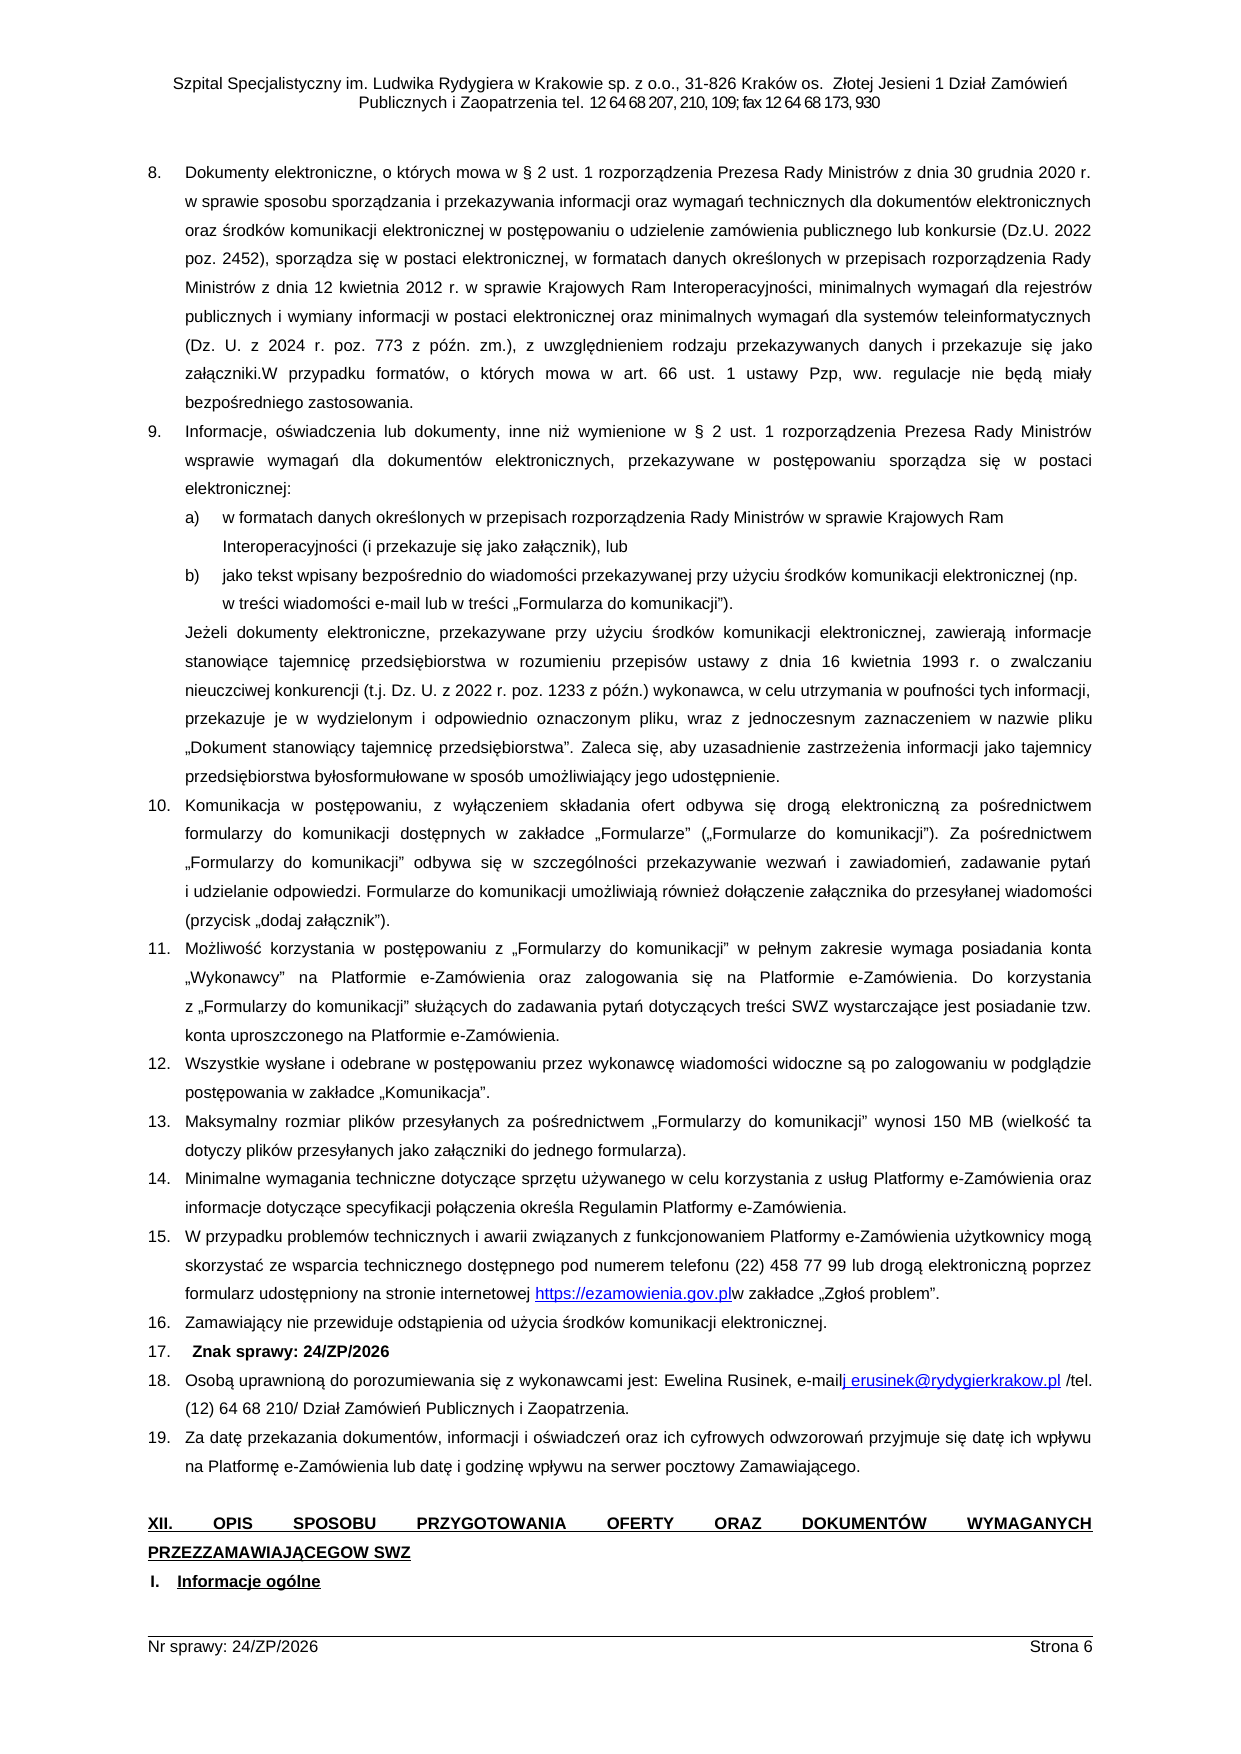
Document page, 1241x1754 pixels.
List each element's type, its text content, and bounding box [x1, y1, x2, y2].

list Minimalne wymagania techniczne dotyczące sprzętu używanego w celu korzystania z usług Platformy e-Zamówienia oraz informacje dotyczące specyfikacji połączenia określa Regulamin Platformy e-Zamówienia. [148, 1169, 1093, 1217]
text XII. OPIS SPOSOBU PRZYGOTOWANIA OFERTY ORAZ DOKUMENTÓW WYMAGANYCH PRZEZZAMAWIAJĄCEGOW SWZ [148, 1514, 1093, 1531]
list Komunikacja w postępowaniu, z wyłączeniem składania ofert odbywa się drogą elektroniczną za pośrednictwem formularzy do komunikacji dostępnych w zakładce „Formularze” („Formularze do komunikacji”). Za pośrednictwem „Formularzy do komunikacji” odbywa się w szczególności przekazywanie wezwań i zawiadomień, zadawanie pytań i udzielanie odpowiedzi. Formularze do komunikacji umożliwiają również dołączenie załącznika do przesyłanej wiadomości (przycisk „dodaj załącznik”). [148, 795, 1093, 929]
list Osobą uprawnioną do porozumiewania się z wykonawcami jest: Ewelina Rusinek, e-mailj erusinek@rydygierkrakow.pl /tel. (12) 64 68 210/ Dział Zamówień Publicznych i Zaopatrzenia. [148, 1370, 1093, 1418]
list Możliwość korzystania w postępowaniu z „Formularzy do komunikacji” w pełnym zakresie wymaga posiadania konta „Wykonawcy” na Platformie e-Zamówienia oraz zalogowania się na Platformie e-Zamówienia. Do korzystania z „Formularzy do komunikacji” służących do zadawania pytań dotyczących treści SWZ wystarczające jest posiadanie tzw. konta uproszczonego na Platformie e-Zamówienia. [148, 939, 1093, 1044]
list W przypadku problemów technicznych i awarii związanych z funkcjonowaniem Platformy e-Zamówienia użytkownicy mogą skorzystać ze wsparcia technicznego dostępnego pod numerem telefonu (22) 458 77 99 lub drogą elektroniczną poprzez formularz udostępniony na stronie internetowej https://ezamowienia.gov.plw zakładce „Zgłoś problem”. [148, 1227, 1093, 1303]
text XII. OPIS SPOSOBU PRZYGOTOWANIA OFERTY ORAZ DOKUMENTÓW WYMAGANYCH PRZEZZAMAWIAJĄCEGOW SWZ [148, 1532, 1093, 1562]
list Dokumenty elektroniczne, o których mowa w § 2 ust. 1 rozporządzenia Prezesa Rady Ministrów z dnia 30 grudnia 2020 r. w sprawie sposobu sporządzania i przekazywania informacji oraz wymagań technicznych dla dokumentów elektronicznych oraz środków komunikacji elektronicznej w postępowaniu o udzielenie zamówienia publicznego lub konkursie (Dz.U. 2022 poz. 2452), sporządza się w postaci elektronicznej, w formatach danych określonych w przepisach rozporządzenia Rady Ministrów z dnia 12 kwietnia 2012 r. w sprawie Krajowych Ram Interoperacyjności, minimalnych wymagań dla rejestrów publicznych i wymiany informacji w postaci elektronicznej oraz minimalnych wymagań dla systemów teleinformatycznych (Dz. U. z 2024 r. poz. 773 z późn. zm.), z uwzględnieniem rodzaju przekazywanych danych i przekazuje się jako załączniki.W przypadku formatów, o których mowa w art. 66 ust. 1 ustawy Pzp, ww. regulacje nie będą miały bezpośredniego zastosowania. [148, 163, 1093, 412]
list jako tekst wpisany bezpośrednio do wiadomości przekazywanej przy użyciu środków komunikacji elektronicznej (np. w treści wiadomości e-mail lub w treści „Formularza do komunikacji”). [185, 565, 1093, 613]
list Zamawiający nie przewiduje odstąpienia od użycia środków komunikacji elektronicznej. [148, 1313, 1093, 1332]
text Jeżeli dokumenty elektroniczne, przekazywane przy użyciu środków komunikacji elektronicznej, zawierają informacje stanowiące tajemnicę przedsiębiorstwa w rozumieniu przepisów ustawy z dnia 16 kwietnia 1993 r. o zwalczaniu nieuczciwej konkurencji (t.j. Dz. U. z 2022 r. poz. 1233 z późn.) wykonawca, w celu utrzymania w poufności tych informacji, przekazuje je w wydzielonym i odpowiednio oznaczonym pliku, wraz z jednoczesnym zaznaczeniem w nazwie pliku „Dokument stanowiący tajemnicę przedsiębiorstwa”. Zaleca się, aby uzasadnienie zastrzeżenia informacji jako tajemnicy przedsiębiorstwa byłosformułowane w sposób umożliwiający jego udostępnienie. [185, 623, 1093, 786]
list Znak sprawy: 24/ZP/2026 [148, 1342, 1093, 1361]
list Informacje, oświadczenia lub dokumenty, inne niż wymienione w § 2 ust. 1 rozporządzenia Prezesa Rady Ministrów wsprawie wymagań dla dokumentów elektronicznych, przekazywane w postępowaniu sporządza się w postaci elektronicznej: [148, 422, 1093, 498]
list Maksymalny rozmiar plików przesyłanych za pośrednictwem „Formularzy do komunikacji” wynosi 150 MB (wielkość ta dotyczy plików przesyłanych jako załączniki do jednego formularza). [148, 1112, 1093, 1159]
list w formatach danych określonych w przepisach rozporządzenia Rady Ministrów w sprawie Krajowych Ram Interoperacyjności (i przekazuje się jako załącznik), lub [185, 508, 1093, 556]
list Informacje ogólne [159, 1572, 1093, 1591]
list Za datę przekazania dokumentów, informacji i oświadczeń oraz ich cyfrowych odwzorowań przyjmuje się datę ich wpływu na Platformę e-Zamówienia lub datę i godzinę wpływu na serwer pocztowy Zamawiającego. [148, 1428, 1093, 1476]
list Wszystkie wysłane i odebrane w postępowaniu przez wykonawcę wiadomości widoczne są po zalogowaniu w podglądzie postępowania w zakładce „Komunikacja”. [148, 1054, 1093, 1102]
